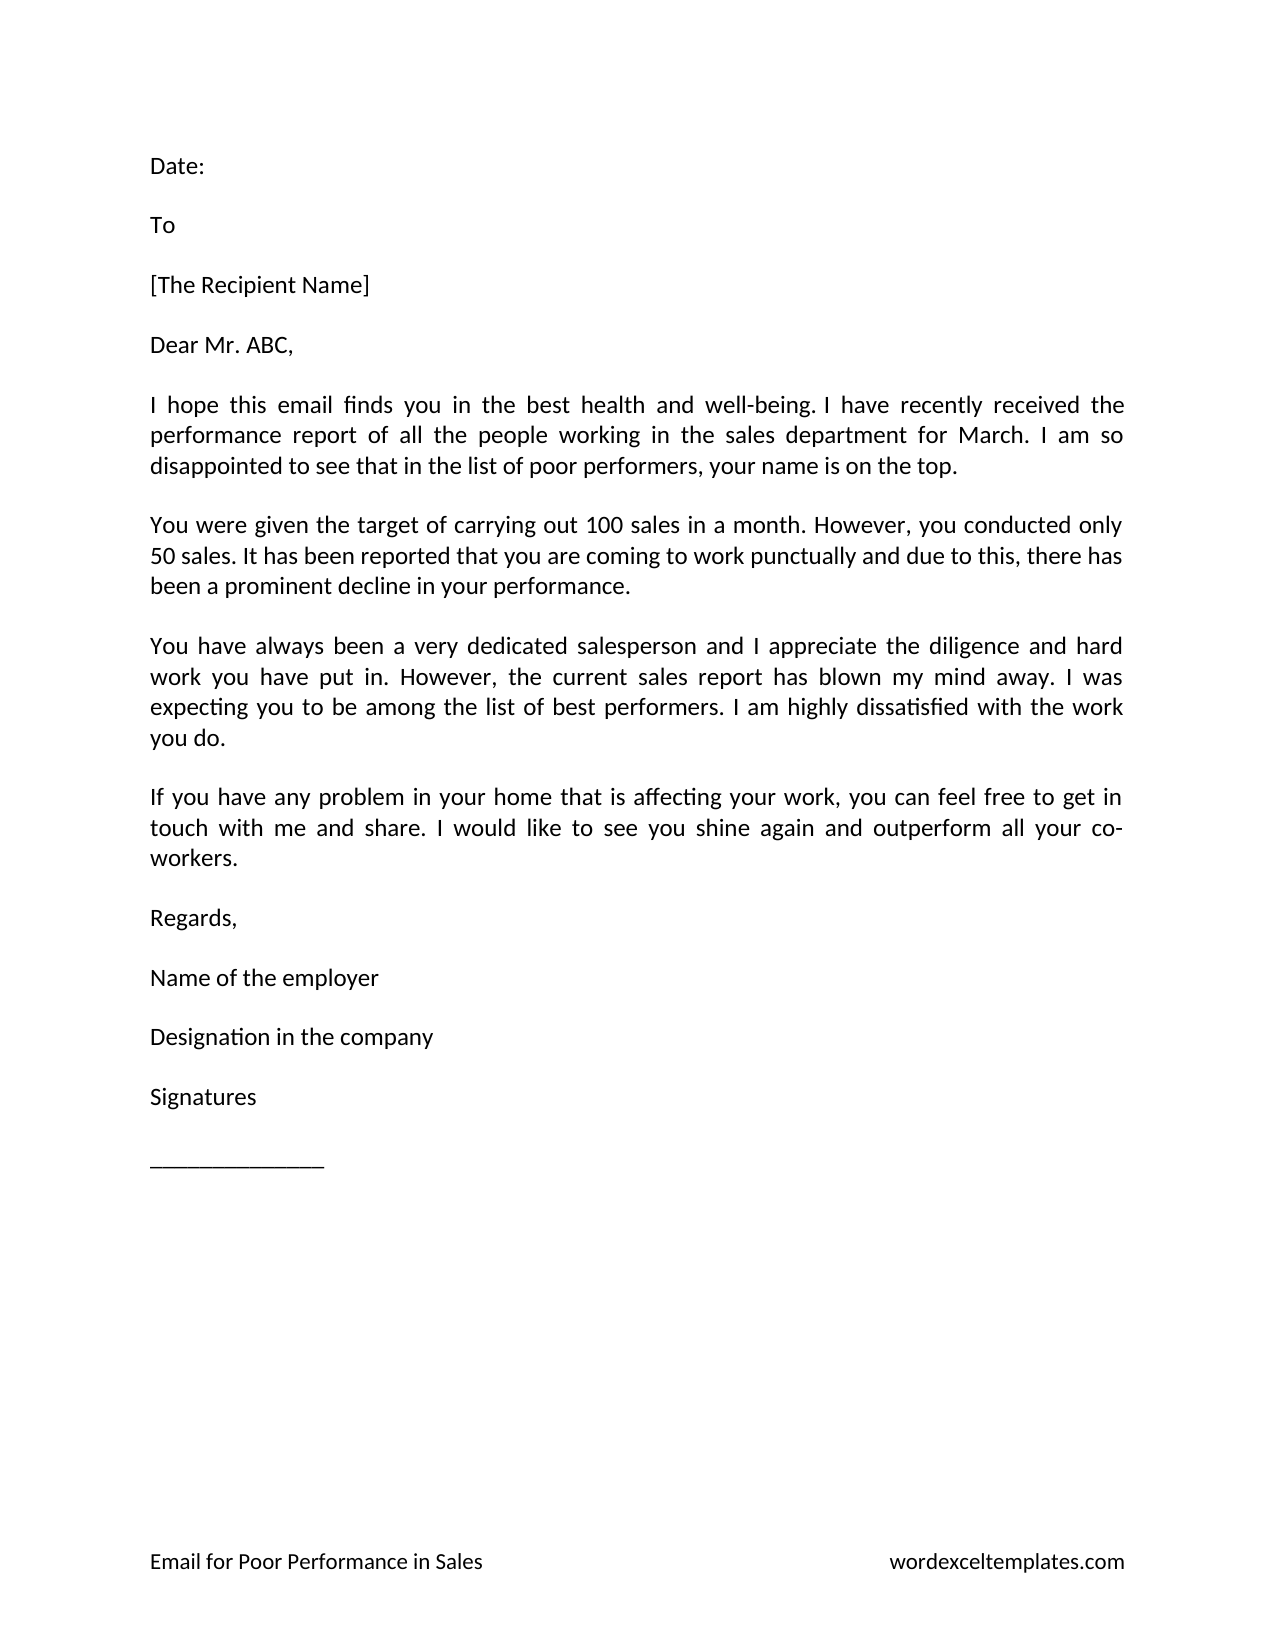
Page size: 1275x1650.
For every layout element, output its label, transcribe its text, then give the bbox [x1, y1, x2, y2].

text I hope this email finds you in the best health and well-being. I have recently received the performance report of all the people working in the sales department for March. I am so disappointed to see that in the list of poor performers, your name is on the top. [150, 389, 1125, 480]
text Dear Mr. ABC, [150, 329, 1125, 359]
text [The Recipient Name] [150, 269, 1125, 300]
text Name of the employer [150, 962, 1125, 992]
text If you have any problem in your home that is affecting your work, you can feel free to get in touch with me and share. I would like to see you shine again and outperform all your co-workers. [150, 781, 1125, 873]
text Signatures [150, 1081, 1125, 1112]
text Date: [150, 150, 1125, 181]
text Designation in the company [150, 1022, 1125, 1052]
text Regards, [150, 902, 1125, 933]
text To [150, 210, 1125, 240]
text You were given the target of carrying out 100 sales in a month. However, you conducted only 50 sales. It has been reported that you are coming to work punctually and due to this, there has been a prominent decline in your performance. [150, 509, 1125, 601]
text ______________ [150, 1141, 1125, 1171]
text You have always been a very dedicated salesperson and I appreciate the diligence and hard work you have put in. However, the current sales report has blown my mind away. I was expecting you to be among the list of best performers. I am highly dissatisfied with the work you do. [150, 630, 1125, 752]
